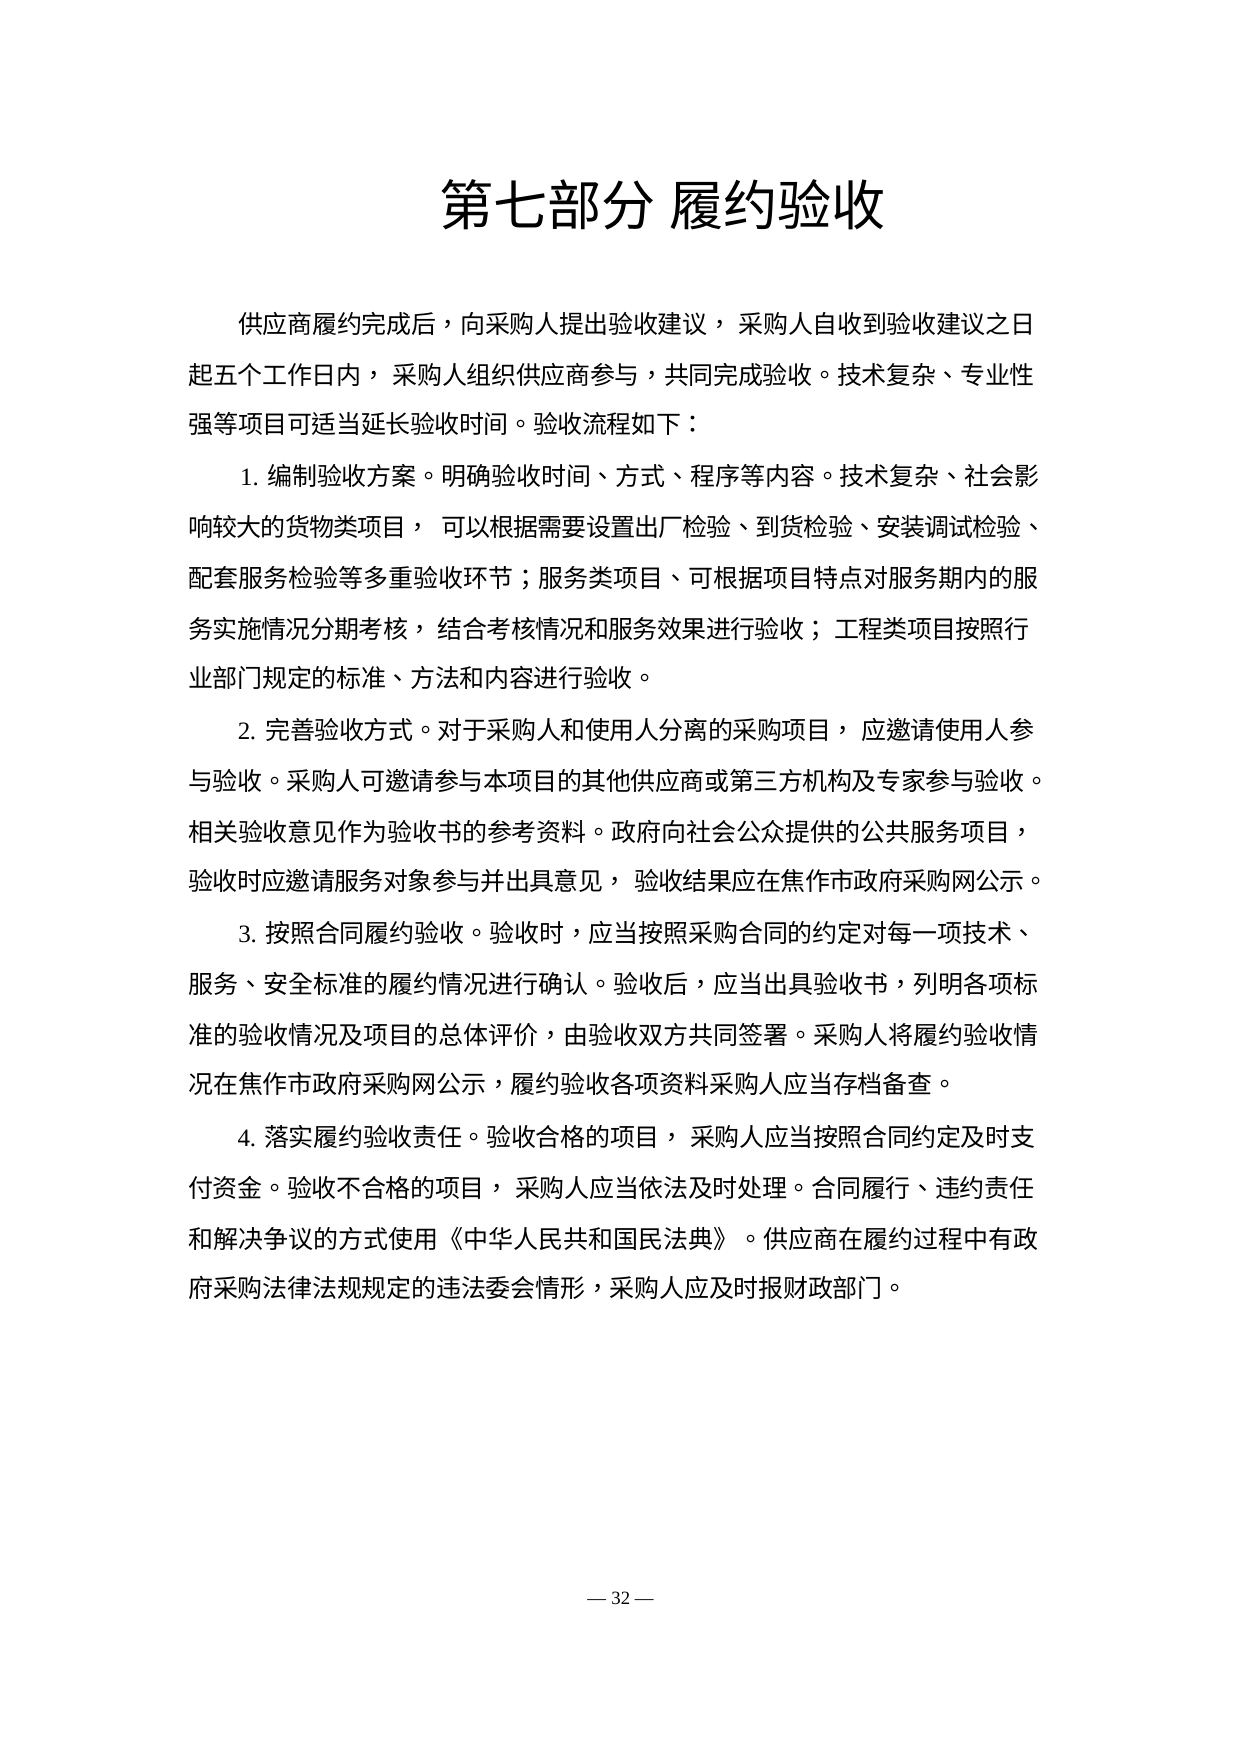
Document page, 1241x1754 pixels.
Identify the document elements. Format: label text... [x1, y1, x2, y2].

text 强等项目可适当延长验收时间。验收流程如下： [189, 408, 1054, 439]
text 府采购法律法规规定的违法委会情形，采购人应及时报财政部门。 [188, 1272, 1054, 1303]
text 供应商履约完成后，向采购人提出验收建议， 采购人自收到验收建议之日 起五个工作日内， 采购人组织供应商参与，共同完成验收。技术复杂、专业性 [188, 306, 1040, 391]
text 2. 完善验收方式。对于采购人和使用人分离的采购项目， 应邀请使用人参 与验收。采购人可邀请参与本项目的其他供应商或第三方机构及专家参与验收。 相关验收意见作为验收书的参考资料。政府向社会公众提供的公共服务项目， [188, 713, 1049, 849]
text 况在焦作市政府采购网公示，履约验收各项资料采购人应当存档备查。 [188, 1069, 1054, 1100]
text 第七部分 履约验收 [439, 171, 1054, 238]
text 1. 编制验收方案。明确验收时间、方式、程序等内容。技术复杂、社会影 响较大的货物类项目， 可以根据需要设置出厂检验、到货检验、安装调试检验、 配套服务检验等多重验收环节；服务类项目、可根据项目特点对服务期内的服 务实施情况分期考核， 结合考核情况和服务效果进行验收； 工程类项目按照行 [188, 458, 1049, 646]
text 业部门规定的标准、方法和内容进行验收。 [188, 663, 1054, 693]
text 4. 落实履约验收责任。验收合格的项目， 采购人应当按照合同约定及时支 付资金。验收不合格的项目， 采购人应当依法及时处理。合同履行、违约责任 和解决争议的方式使用《中华人民共和国民法典》。供应商在履约过程中有政 [188, 1119, 1040, 1255]
text 3. 按照合同履约验收。验收时，应当按照采购合同的约定对每一项技术、 服务、安全标准的履约情况进行确认。验收后，应当出具验收书，列明各项标 准的验收情况及项目的总体评价，由验收双方共同签署。采购人将履约验收情 [188, 916, 1040, 1052]
text 验收时应邀请服务对象参与并出具意见， 验收结果应在焦作市政府采购网公示。 [188, 866, 1054, 897]
